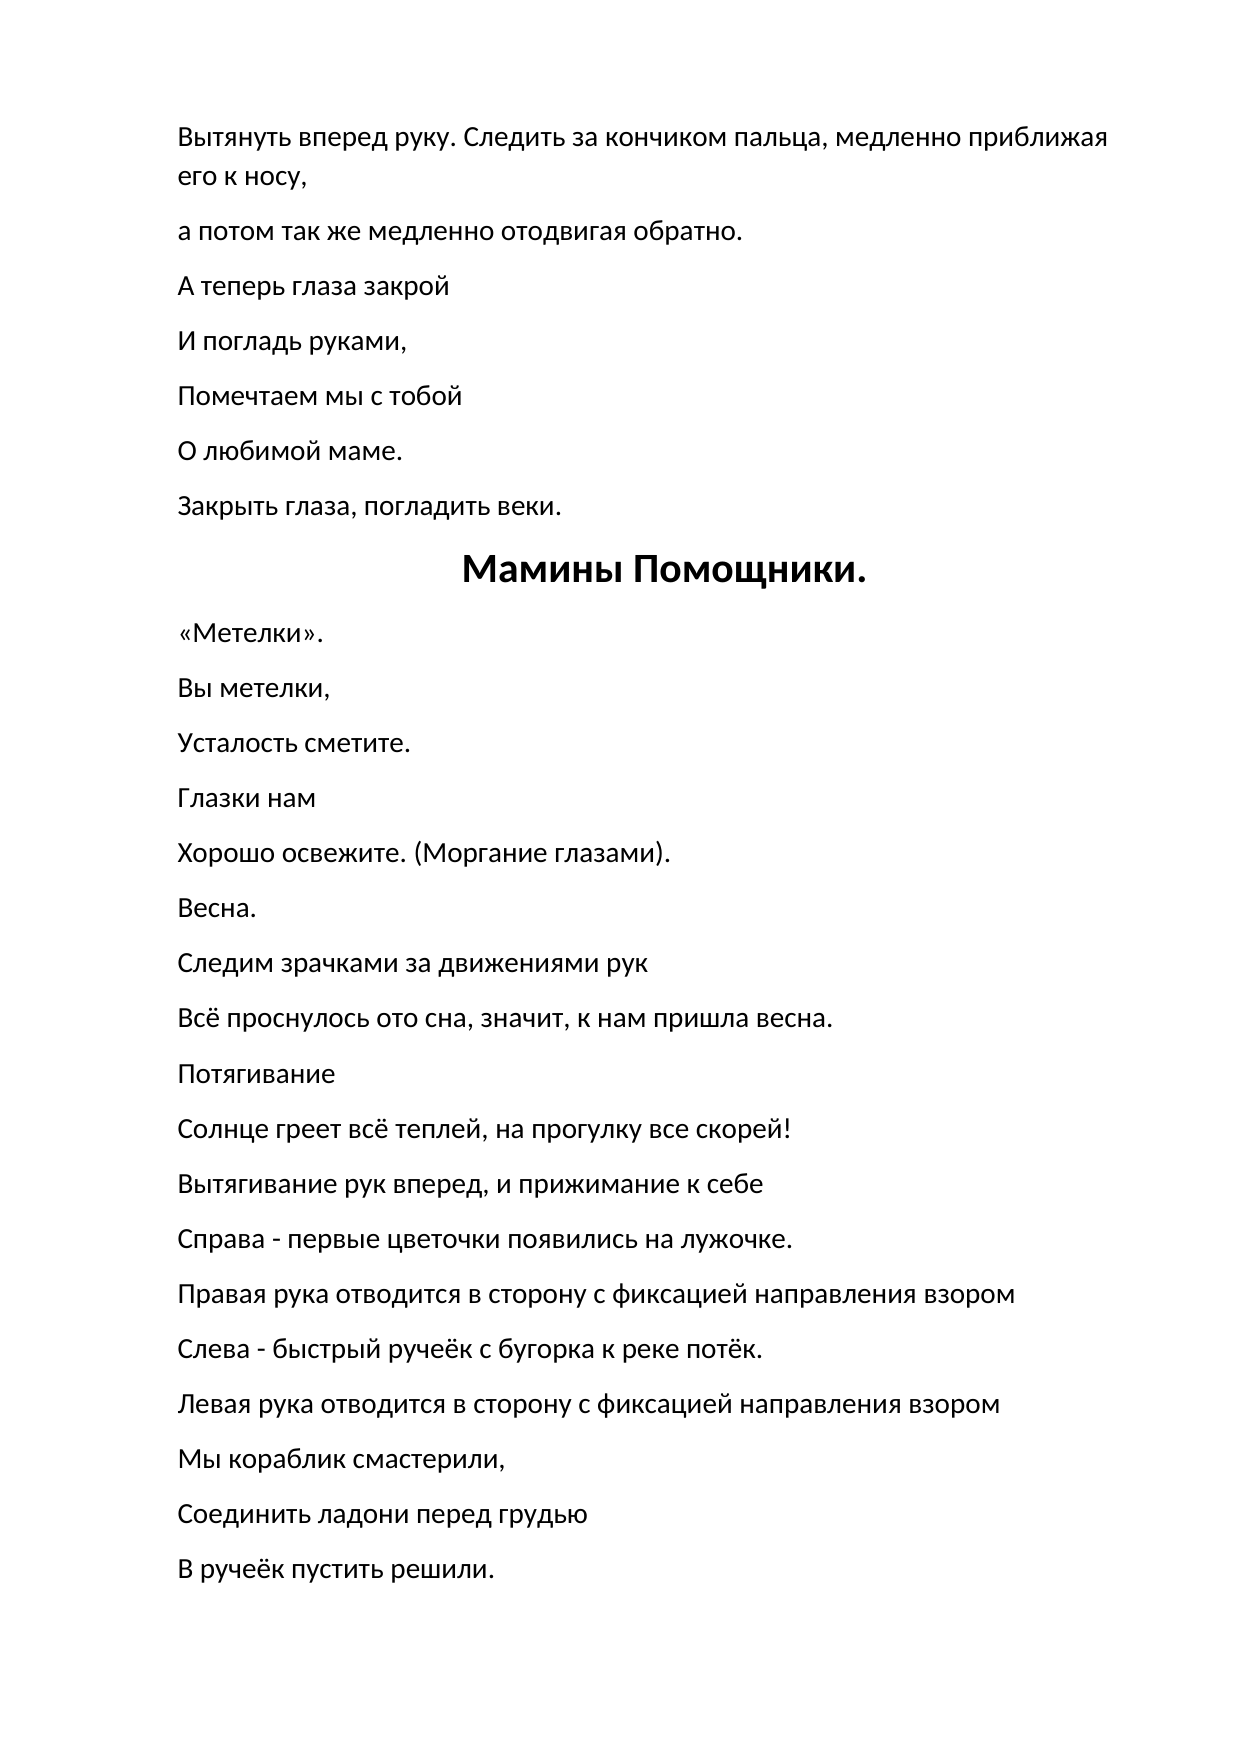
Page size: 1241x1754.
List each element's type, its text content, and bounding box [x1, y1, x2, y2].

text а потом так же медленно отодвигая обратно. [177, 212, 1152, 247]
text И погладь руками, [177, 322, 1152, 357]
text Хорошо освежите. (Моргание глазами). [177, 834, 1152, 870]
text Мы кораблик смастерили, [177, 1440, 1152, 1476]
text Вытянуть вперед руку. Следить за кончиком пальца, медленно приближая его к носу, [177, 118, 1152, 192]
text Слева - быстрый ручеёк с бугорка к реке потёк. [177, 1330, 1152, 1366]
text Потягивание [177, 1055, 1152, 1090]
text Справа - первые цветочки появились на лужочке. [177, 1220, 1152, 1256]
text Солнце греет всё теплей, на прогулку все скорей! [177, 1110, 1152, 1145]
text В ручеёк пустить решили. [177, 1551, 1152, 1586]
text Следим зрачками за движениями рук [177, 944, 1152, 980]
text Вытягивание рук вперед, и прижимание к себе [177, 1165, 1152, 1201]
text Весна. [177, 889, 1152, 925]
text Усталость сметите. [177, 724, 1152, 760]
text О любимой маме. [177, 432, 1152, 468]
text Правая рука отводится в сторону с фиксацией направления взором [177, 1275, 1152, 1311]
text «Метелки». [177, 614, 1152, 649]
text Глазки нам [177, 779, 1152, 815]
text Левая рука отводится в сторону с фиксацией направления взором [177, 1385, 1152, 1421]
text Вы метелки, [177, 669, 1152, 704]
text Закрыть глаза, погладить веки. [177, 487, 1152, 523]
text Соединить ладони перед грудью [177, 1496, 1152, 1531]
text Помечтаем мы с тобой [177, 377, 1152, 413]
text А теперь глаза закрой [177, 267, 1152, 302]
text Всё проснулось ото сна, значит, к нам пришла весна. [177, 999, 1152, 1035]
text Мамины Помощники. [177, 542, 1152, 593]
